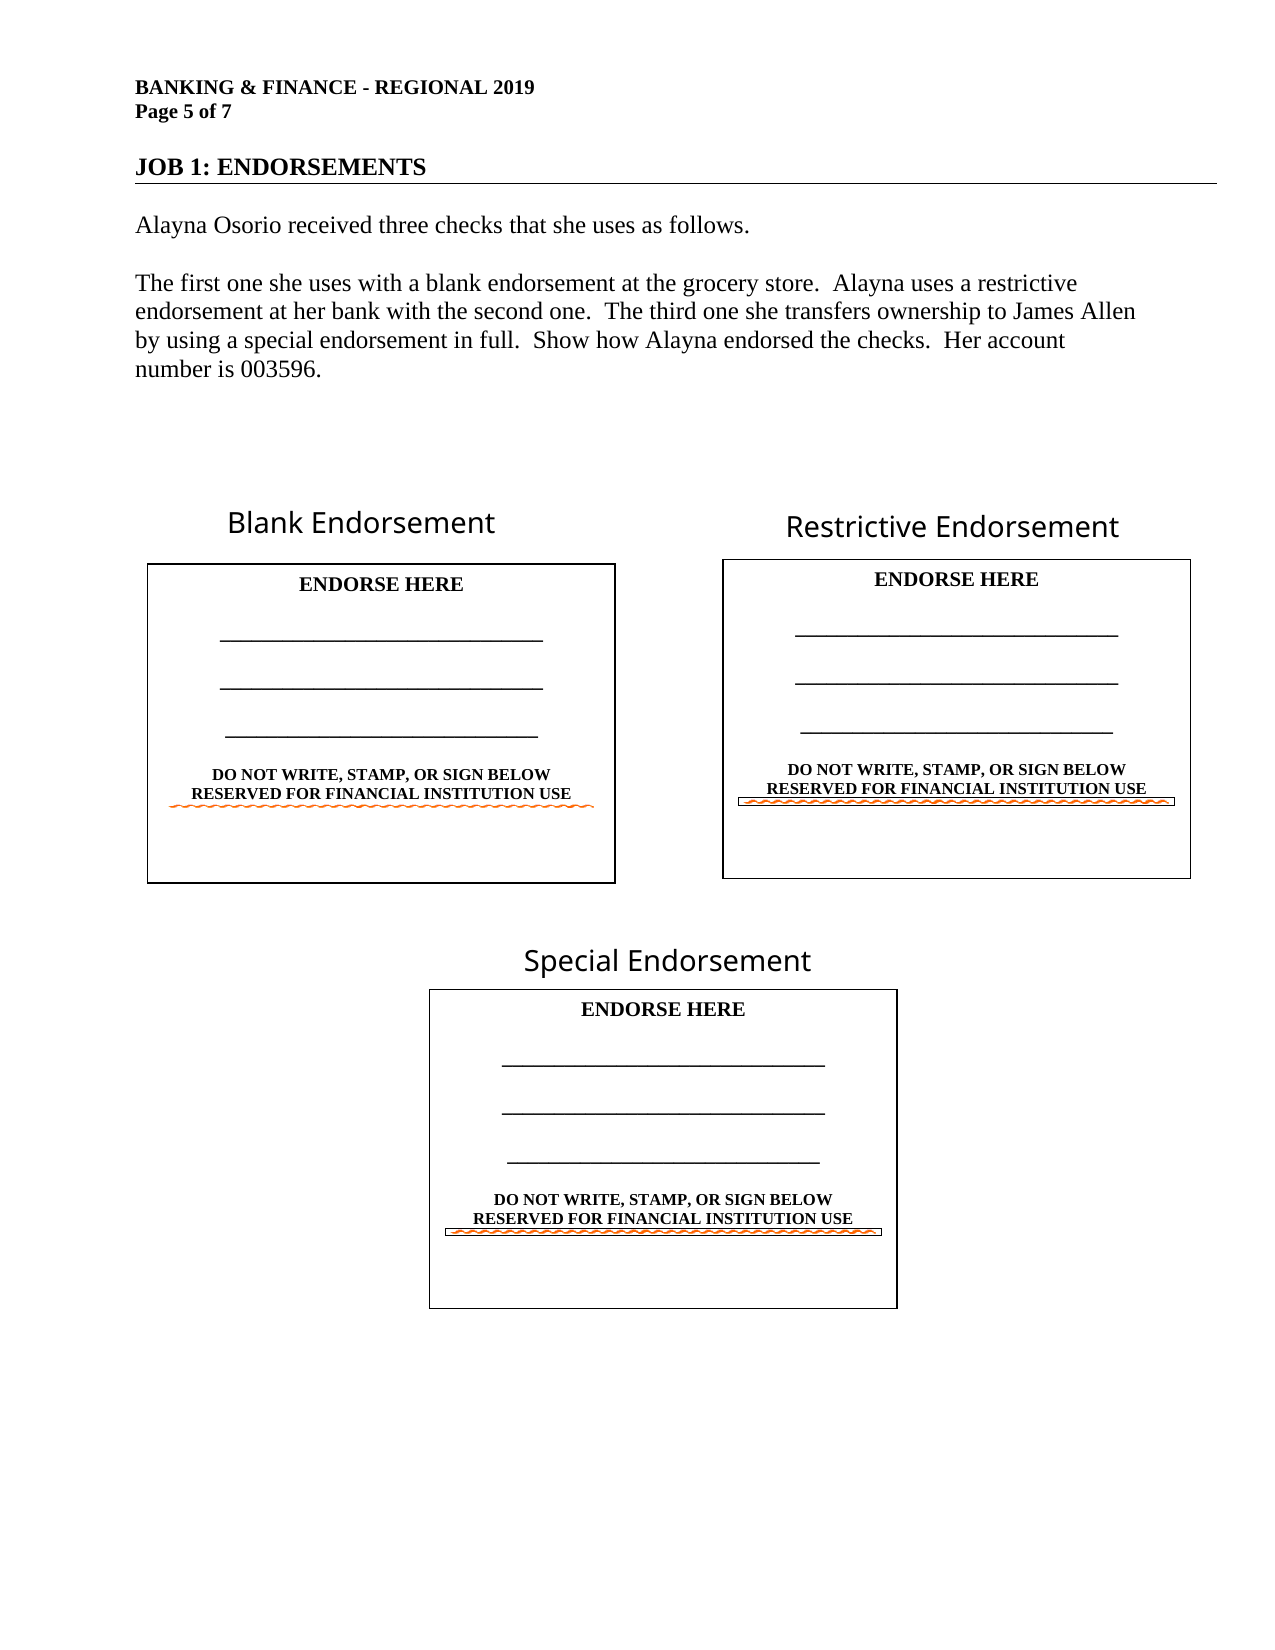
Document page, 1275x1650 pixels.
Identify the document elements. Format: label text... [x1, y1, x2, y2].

text The first one she uses with a blank endorsement at the grocery store. Alayna uses a restrictive endorsement at her bank with the second one. The third one she transfers ownership to James Allen by using a special endorsement in full. Show how Alayna endorsed the checks. Her account number is 003596. [135, 268, 1140, 383]
picture [163, 802, 600, 810]
picture [739, 798, 1174, 805]
picture [446, 1229, 881, 1235]
text JOB 1: ENDORSEMENTS [135, 152, 1217, 183]
text Alayna Osorio received three checks that she uses as follows. [135, 210, 1140, 239]
